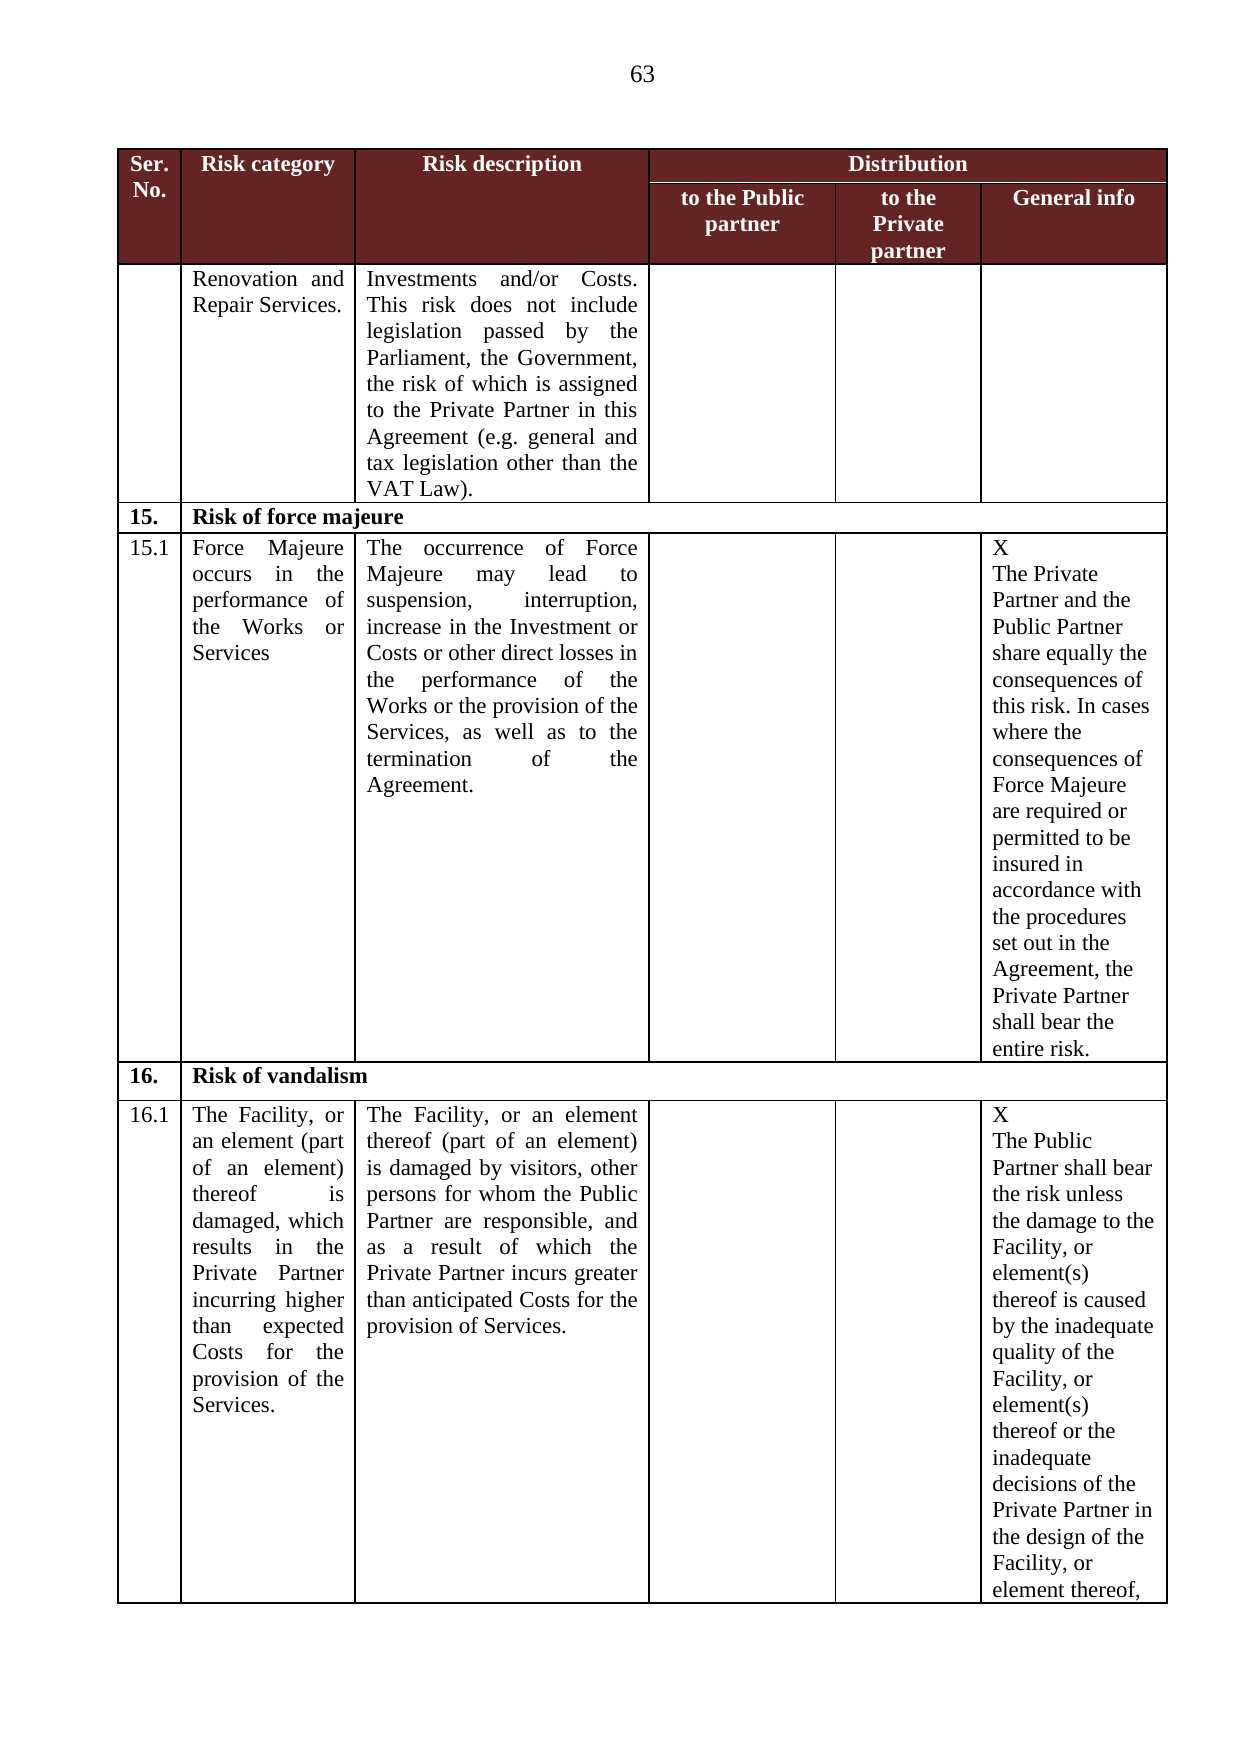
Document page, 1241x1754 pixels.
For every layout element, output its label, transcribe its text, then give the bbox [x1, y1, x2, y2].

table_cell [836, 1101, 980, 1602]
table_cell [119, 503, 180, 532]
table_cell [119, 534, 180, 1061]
table_header Risk description [356, 150, 648, 263]
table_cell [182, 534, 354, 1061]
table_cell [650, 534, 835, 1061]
table_cell to the Public partner [650, 184, 835, 263]
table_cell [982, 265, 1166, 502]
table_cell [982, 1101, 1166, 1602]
table_header Ser. No. [119, 150, 180, 263]
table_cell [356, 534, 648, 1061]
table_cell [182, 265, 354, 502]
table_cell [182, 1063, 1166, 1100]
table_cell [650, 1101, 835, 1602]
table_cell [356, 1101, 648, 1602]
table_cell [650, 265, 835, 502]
table_cell to the Private partner [836, 184, 980, 263]
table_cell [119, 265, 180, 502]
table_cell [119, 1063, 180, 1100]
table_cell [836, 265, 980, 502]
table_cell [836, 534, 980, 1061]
table_cell General info [982, 184, 1166, 263]
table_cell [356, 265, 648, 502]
table_header Distribution [650, 150, 1166, 182]
table_header Risk category [182, 150, 354, 263]
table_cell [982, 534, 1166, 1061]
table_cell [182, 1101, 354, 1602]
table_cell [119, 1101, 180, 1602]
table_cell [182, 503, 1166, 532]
